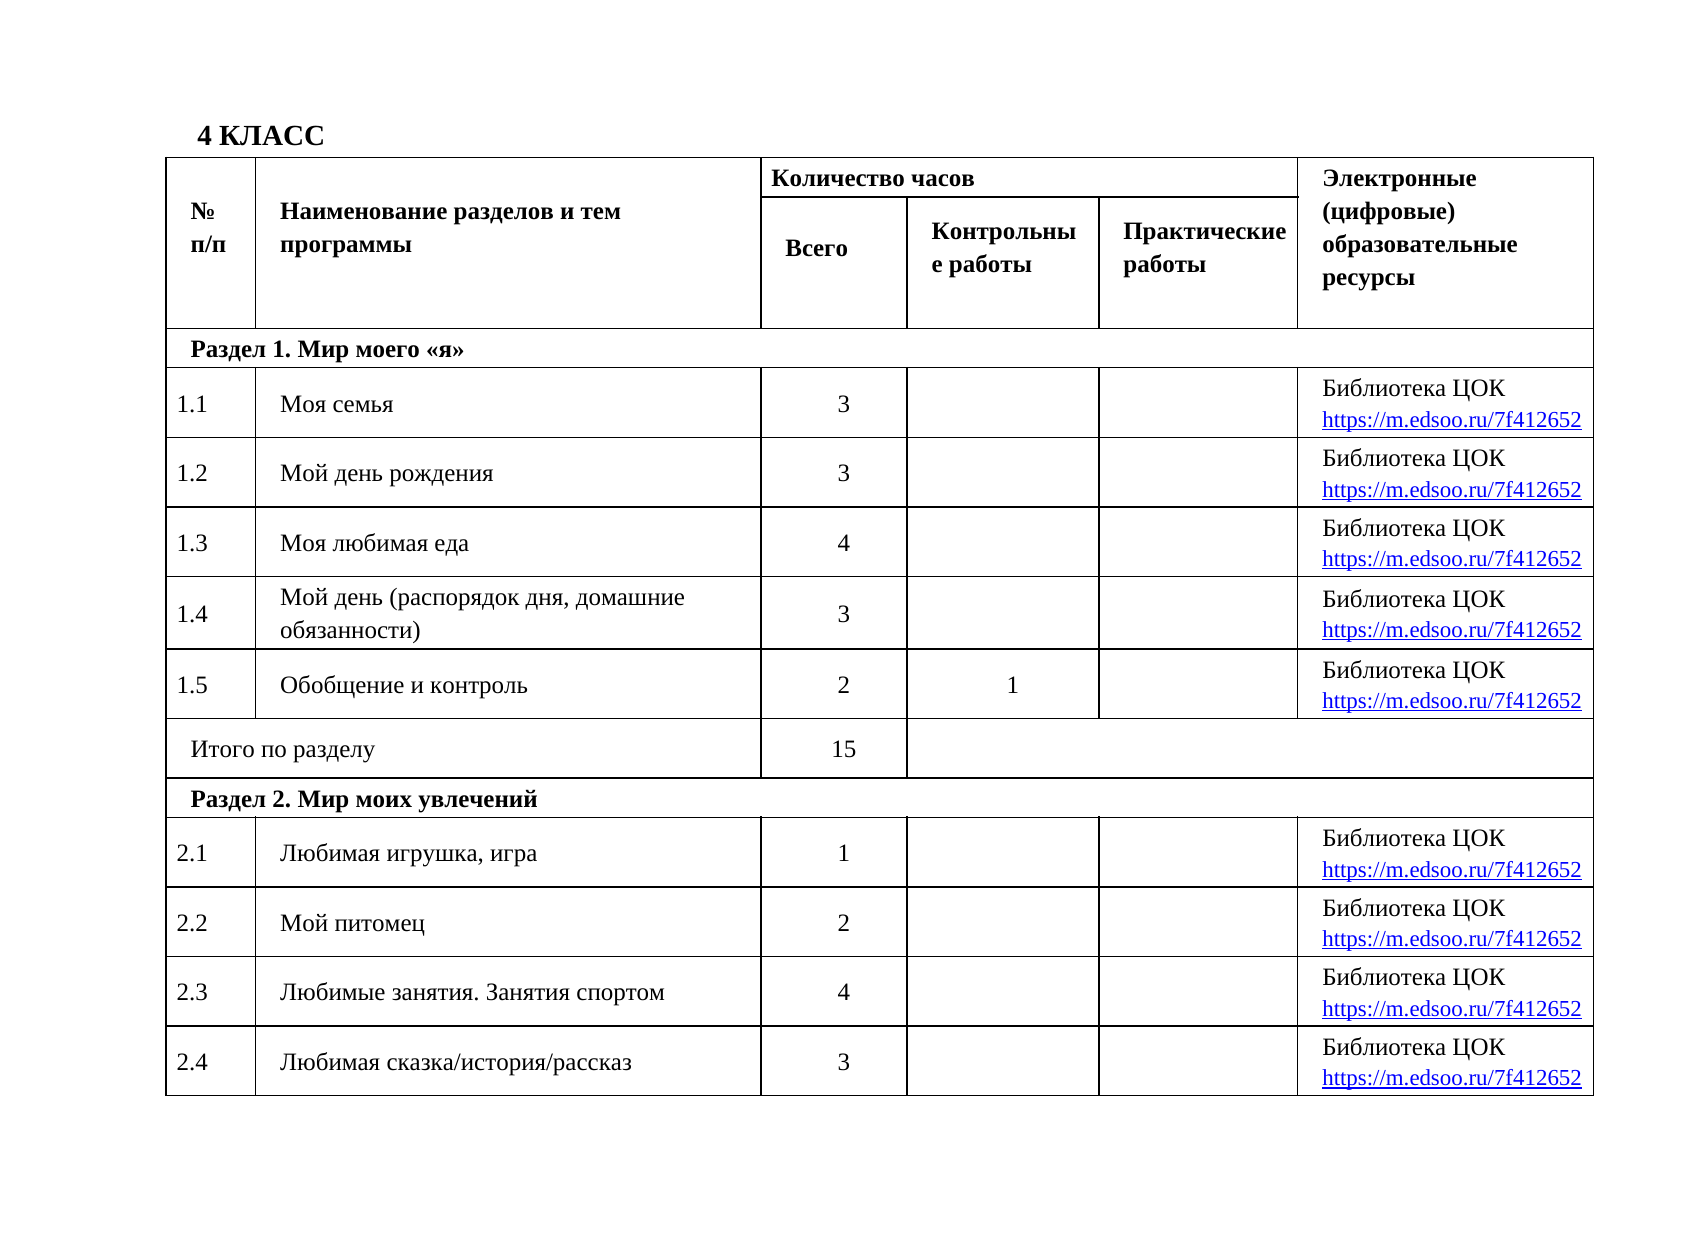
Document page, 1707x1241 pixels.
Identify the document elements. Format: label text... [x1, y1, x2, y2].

table_cell Мой день (распорядок дня, домашние обязанности) [256, 577, 760, 648]
table_cell Контрольные работы [908, 198, 1098, 327]
table_cell 15 [762, 719, 906, 777]
table_header Наименование разделов и тем программы [256, 158, 760, 327]
table_cell 3 [762, 438, 906, 506]
table_cell Раздел 2. Мир моих увлечений [167, 779, 1593, 816]
table_cell 3 [762, 368, 906, 436]
table_cell [1100, 577, 1297, 648]
table_cell [1100, 650, 1297, 717]
table_cell [1100, 818, 1297, 886]
table_cell 3 [762, 1027, 906, 1095]
table_cell [1100, 508, 1297, 576]
table_cell 1 [908, 650, 1098, 717]
table_cell Библиотека ЦОК https://m.edsoo.ru/7f412652 [1298, 650, 1593, 717]
table_cell [908, 719, 1593, 777]
table_cell [908, 818, 1098, 886]
table_cell 1.2 [167, 438, 255, 506]
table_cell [1298, 957, 1593, 1025]
table_cell [908, 508, 1098, 576]
table_cell Библиотека ЦОК https://m.edsoo.ru/7f412652 [1298, 577, 1593, 648]
table_header Количество часов [762, 158, 1297, 196]
table_cell [908, 888, 1098, 956]
table_cell Любимые занятия. Занятия спортом [256, 957, 760, 1025]
table_header № п/п [167, 158, 255, 327]
table_cell 2 [762, 888, 906, 956]
table_cell [1100, 368, 1297, 436]
table_cell Любимая игрушка, игра [256, 818, 760, 886]
table_cell [1100, 957, 1297, 1025]
table_cell Моя любимая еда [256, 508, 760, 576]
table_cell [1298, 1027, 1593, 1095]
table_cell Библиотека ЦОК https://m.edsoo.ru/7f412652 [1298, 368, 1593, 436]
table_cell Раздел 1. Мир моего «я» [167, 329, 1593, 367]
table_cell Итого по разделу [167, 719, 760, 777]
table_cell 2.2 [167, 888, 255, 956]
table_cell 2.4 [167, 1027, 255, 1095]
table_cell Моя семья [256, 368, 760, 436]
table_cell [908, 368, 1098, 436]
table_cell Библиотека ЦОК https://m.edsoo.ru/7f412652 [1298, 888, 1593, 956]
table_cell [1100, 888, 1297, 956]
table_cell 1.3 [167, 508, 255, 576]
table_cell [908, 438, 1098, 506]
table_cell [1100, 1027, 1297, 1095]
table_cell [908, 577, 1098, 648]
table_cell [908, 1027, 1098, 1095]
table_cell 3 [762, 577, 906, 648]
table_cell 4 [762, 957, 906, 1025]
table_cell [1100, 438, 1297, 506]
table_cell Практические работы [1100, 198, 1297, 327]
table_cell Обобщение и контроль [256, 650, 760, 717]
table_header Электронные (цифровые) образовательные ресурсы [1298, 158, 1593, 327]
table_cell 1 [762, 818, 906, 886]
table_cell [908, 957, 1098, 1025]
table_cell 1.5 [167, 650, 255, 717]
table_cell Библиотека ЦОК https://m.edsoo.ru/7f412652 [1298, 508, 1593, 576]
table_cell Библиотека ЦОК https://m.edsoo.ru/7f412652 [1298, 438, 1593, 506]
table_cell 2.1 [167, 818, 255, 886]
table_cell 1.1 [167, 368, 255, 436]
text 4 КЛАСС [190, 118, 1618, 152]
table_cell 1.4 [167, 577, 255, 648]
table_cell Мой день рождения [256, 438, 760, 506]
table_cell Библиотека ЦОК https://m.edsoo.ru/7f412652 [1298, 818, 1593, 886]
table_cell Мой питомец [256, 888, 760, 956]
table_cell 2.3 [167, 957, 255, 1025]
table_cell 4 [762, 508, 906, 576]
table_cell Любимая сказка/история/рассказ [256, 1027, 760, 1095]
table_cell 2 [762, 650, 906, 717]
table_cell Всего [762, 198, 906, 327]
